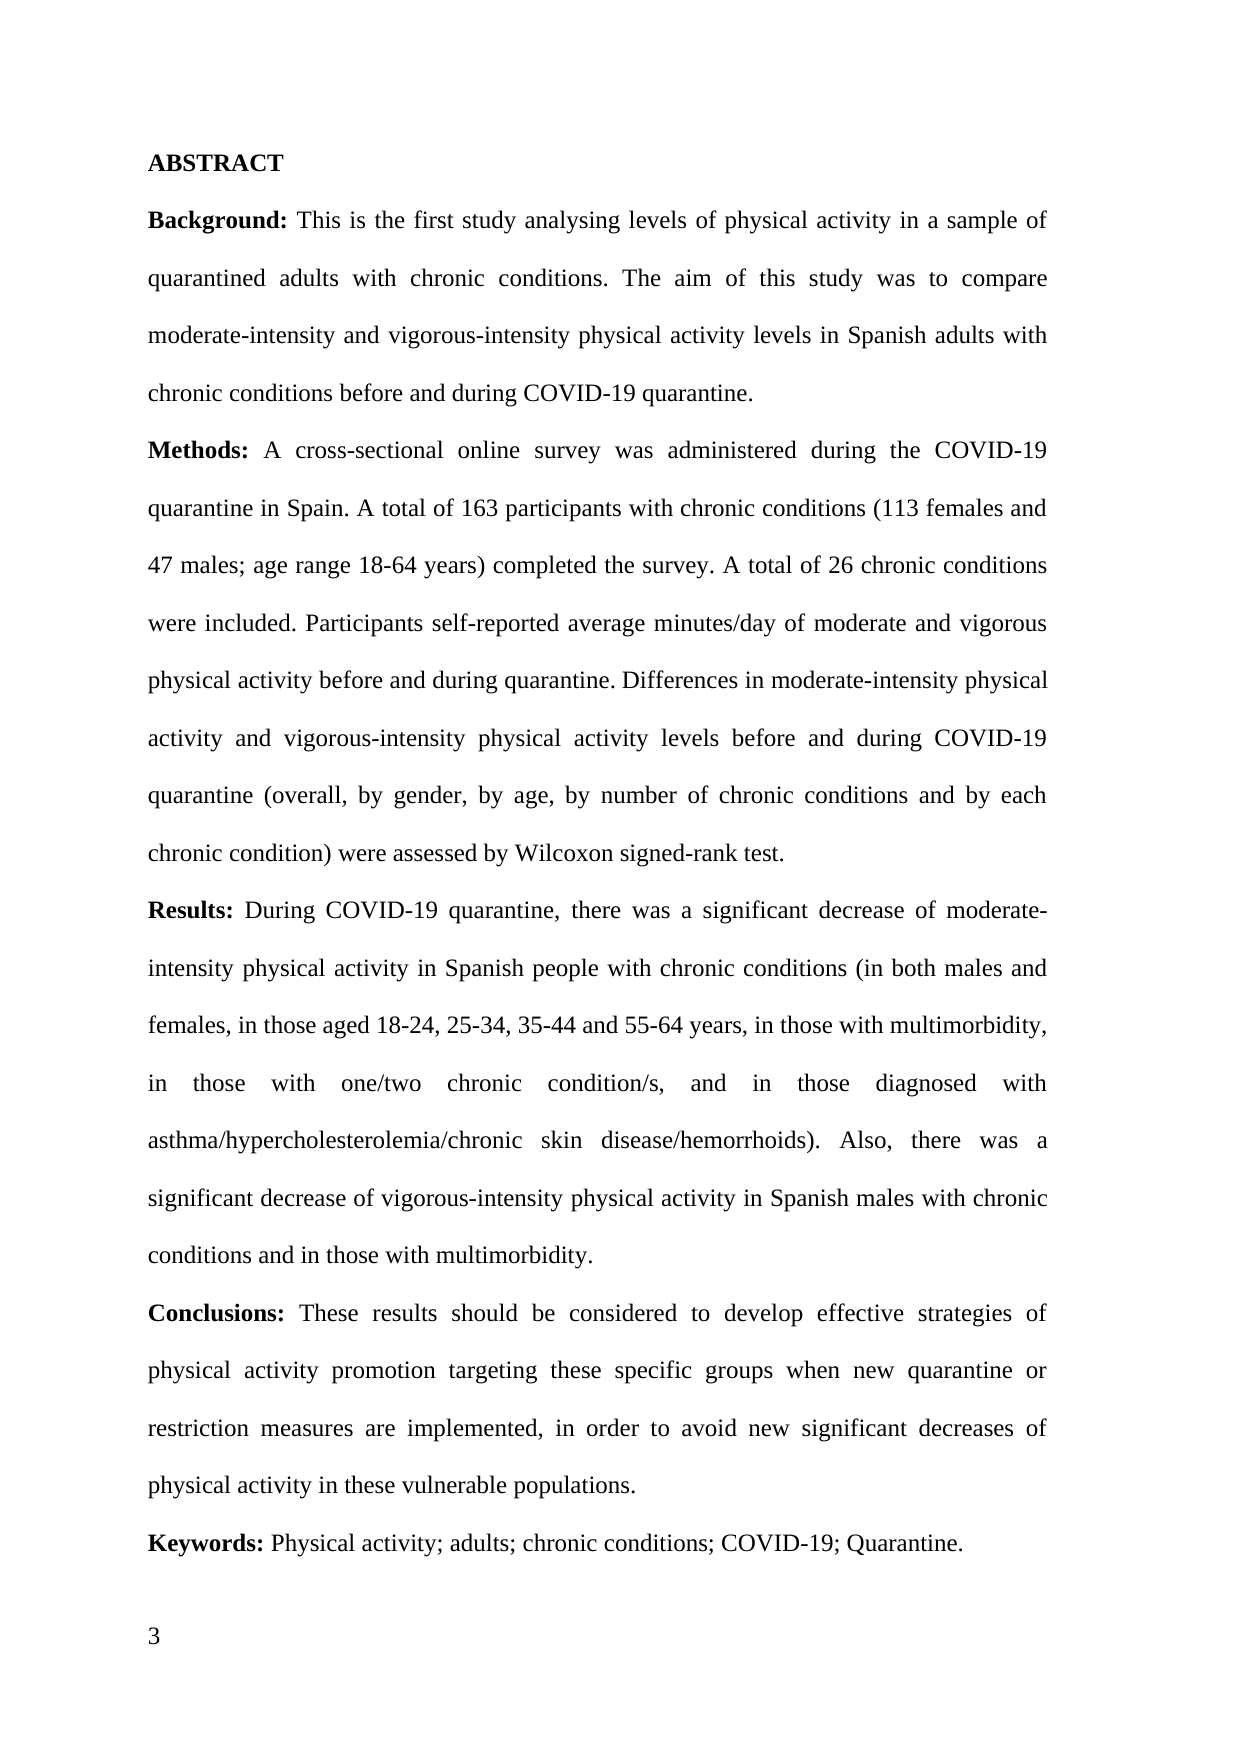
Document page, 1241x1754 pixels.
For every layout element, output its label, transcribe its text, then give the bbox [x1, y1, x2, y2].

subtitle ABSTRACT [148, 148, 1092, 176]
text Conclusions: These results should be considered to develop effective strategies of physical activity promotion targeting these specific groups when new quarantine or restriction measures are implemented, in order to avoid new significant decreases of physical activity in these vulnerable populations. [148, 1298, 1048, 1499]
text Background: This is the first study analysing levels of physical activity in a sample of quarantined adults with chronic conditions. The aim of this study was to compare moderate-intensity and vigorous-intensity physical activity levels in Spanish adults with chronic conditions before and during COVID-19 quarantine. [148, 205, 1048, 406]
text Methods: A cross-sectional online survey was administered during the COVID-19 quarantine in Spain. A total of 163 participants with chronic conditions (113 females and 47 males; age range 18-64 years) completed the survey. A total of 26 chronic conditions were included. Participants self-reported average minutes/day of moderate and vigorous physical activity before and during quarantine. Differences in moderate-intensity physical activity and vigorous-intensity physical activity levels before and during COVID-19 quarantine (overall, by gender, by age, by number of chronic conditions and by each chronic condition) were assessed by Wilcoxon signed-rank test. [148, 435, 1048, 866]
text Keywords: Physical activity; adults; chronic conditions; COVID-19; Quarantine. [148, 1528, 1048, 1556]
text Results: During COVID-19 quarantine, there was a significant decrease of moderate-intensity physical activity in Spanish people with chronic conditions (in both males and females, in those aged 18-24, 25-34, 35-44 and 55-64 years, in those with multimorbidity, in those with one/two chronic condition/s, and in those diagnosed with asthma/hypercholesterolemia/chronic skin disease/hemorrhoids). Also, there was a significant decrease of vigorous-intensity physical activity in Spanish males with chronic conditions and in those with multimorbidity. [148, 895, 1048, 1269]
